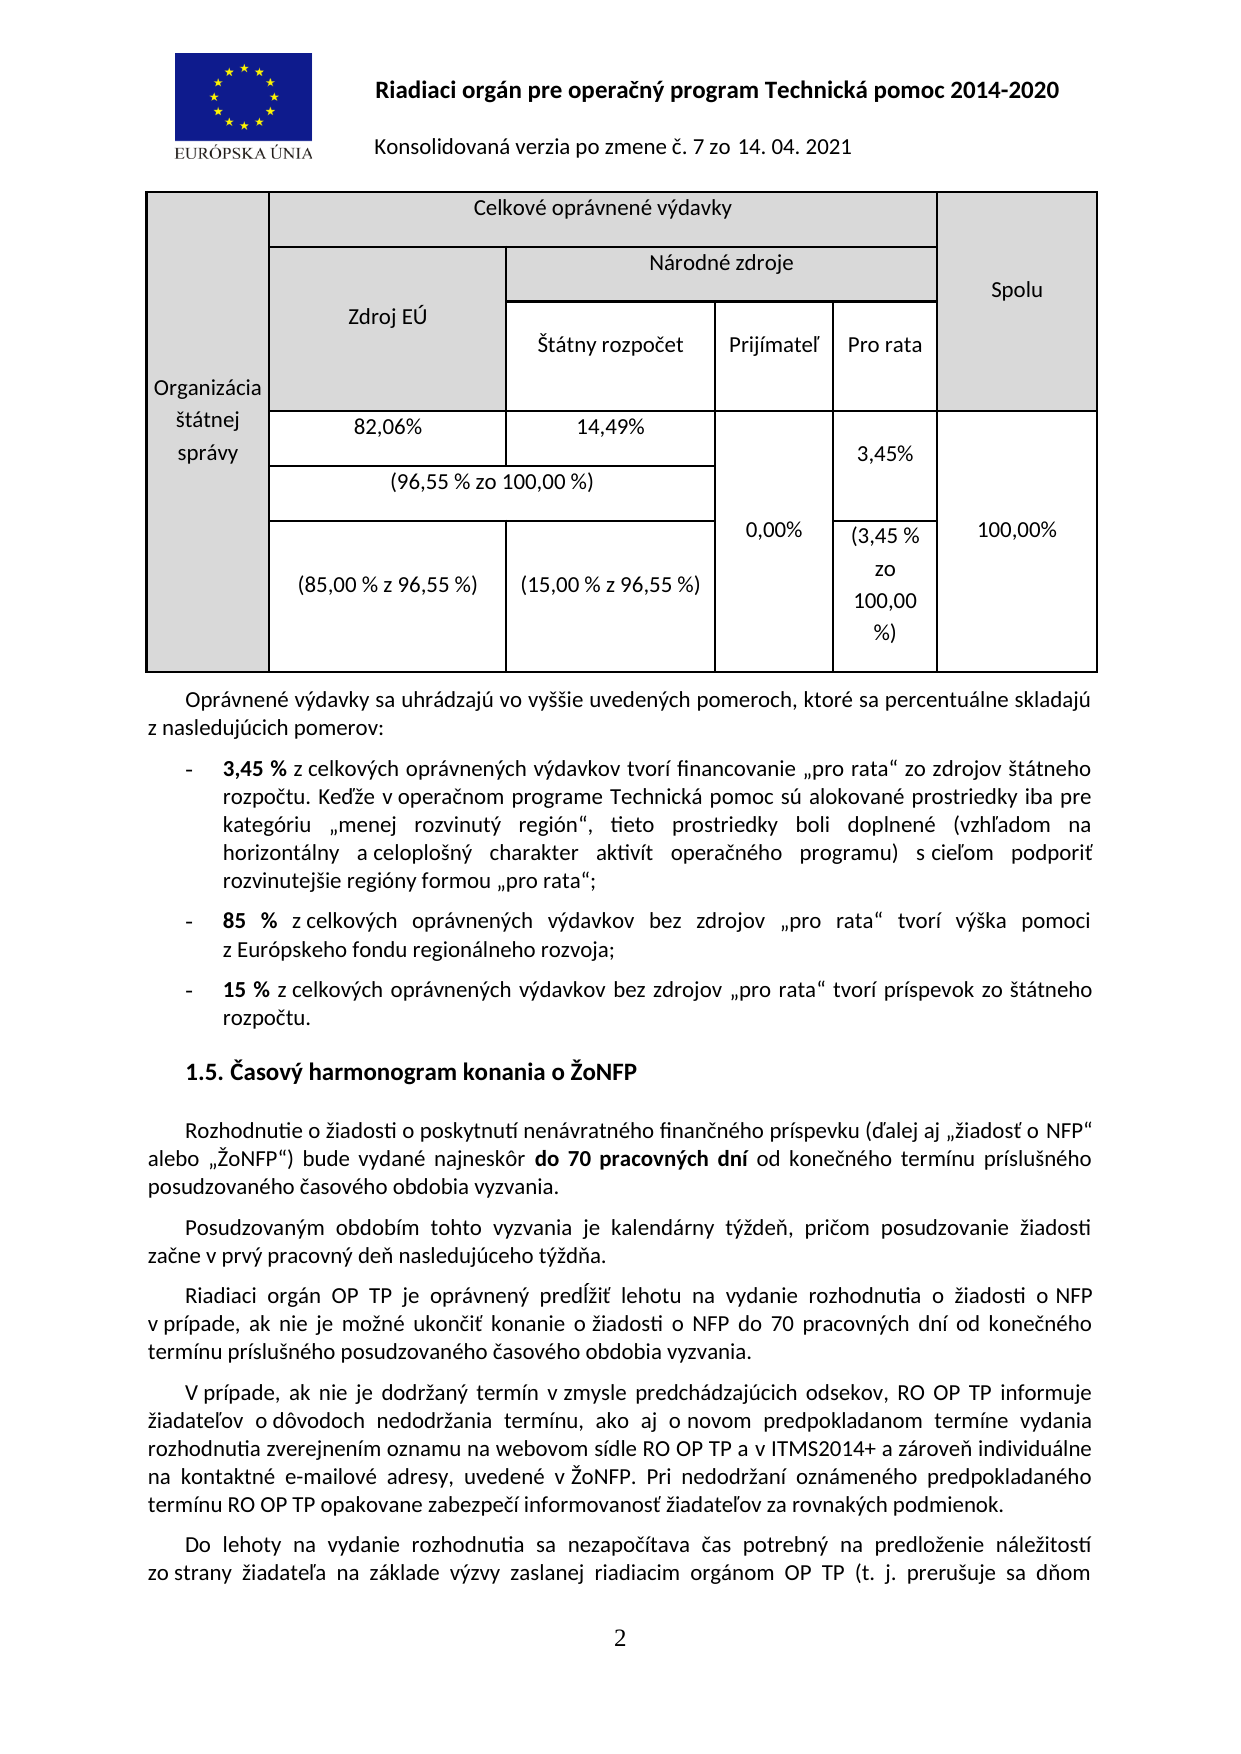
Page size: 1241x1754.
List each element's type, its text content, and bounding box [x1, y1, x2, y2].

table_cell 0,00% [716, 412, 832, 671]
table_cell Národné zdroje [507, 248, 936, 300]
text Riadiaci orgán OP TP je oprávnený predĺžiť lehotu na vydanie rozhodnutia o žiadosti o NFP v prípade, ak nie je možné ukončiť konanie o žiadosti o NFP do 70 pracovných dní od konečného termínu príslušného posudzovaného časového obdobia vyzvania. [148, 1281, 1093, 1365]
table_cell Zdroj EÚ [270, 248, 505, 410]
table_cell 3,45% [834, 412, 936, 519]
table_header Spolu [938, 193, 1096, 410]
table_cell Prijímateľ [716, 303, 832, 410]
text V prípade, ak nie je dodržaný termín v zmysle predchádzajúcich odsekov, RO OP TP informuje žiadateľov o dôvodoch nedodržania termínu, ako aj o novom predpokladanom termíne vydania rozhodnutia zverejnením oznamu na webovom sídle RO OP TP a v ITMS2014+ a zároveň individuálne na kontaktné e-mailové adresy, uvedené v ŽoNFP. Pri nedodržaní oznámeného predpokladaného termínu RO OP TP opakovane zabezpečí informovanosť žiadateľov za rovnakých podmienok. [148, 1378, 1093, 1518]
table_cell (15,00 % z 96,55 %) [507, 522, 714, 671]
table_cell 82,06% [270, 412, 505, 465]
list 3,45 % z celkových oprávnených výdavkov tvorí financovanie „pro rata“ zo zdrojov štátneho rozpočtu. Keďže v operačnom programe Technická pomoc sú alokované prostriedky iba pre kategóriu „menej rozvinutý región“, tieto prostriedky boli doplnené (vzhľadom na horizontálny a celoplošný charakter aktivít operačného programu) s cieľom podporiť rozvinutejšie regióny formou „pro rata“; [185, 754, 1093, 894]
table_header Organizácia štátnej správy [148, 193, 268, 671]
table_cell Štátny rozpočet [507, 303, 714, 410]
text Posudzovaným obdobím tohto vyzvania je kalendárny týždeň, pričom posudzovanie žiadosti začne v prvý pracovný deň nasledujúceho týždňa. [148, 1213, 1093, 1269]
table_cell (3,45 % zo 100,00 %) [834, 522, 936, 671]
table_cell (85,00 % z 96,55 %) [270, 522, 505, 671]
table_cell 100,00% [938, 412, 1096, 671]
picture [174, 53, 313, 159]
table_cell Pro rata [834, 303, 936, 410]
text Oprávnené výdavky sa uhrádzajú vo vyššie uvedených pomeroch, ktoré sa percentuálne skladajú z nasledujúcich pomerov: [148, 686, 1093, 742]
list 85 % z celkových oprávnených výdavkov bez zdrojov „pro rata“ tvorí výška pomoci z Európskeho fondu regionálneho rozvoja; [185, 907, 1093, 963]
table_cell (96,55 % zo 100,00 %) [270, 467, 714, 519]
list 15 % z celkových oprávnených výdavkov bez zdrojov „pro rata“ tvorí príspevok zo štátneho rozpočtu. [185, 975, 1093, 1031]
list Časový harmonogram konania o ŽoNFP [185, 1056, 1093, 1087]
text Rozhodnutie o žiadosti o poskytnutí nenávratného finančného príspevku (ďalej aj „žiadosť o NFP“ alebo „ŽoNFP“) bude vydané najneskôr do 70 pracovných dní od konečného termínu príslušného posudzovaného časového obdobia vyzvania. [148, 1116, 1093, 1200]
table_header Celkové oprávnené výdavky [270, 193, 936, 246]
table_cell 14,49% [507, 412, 714, 465]
